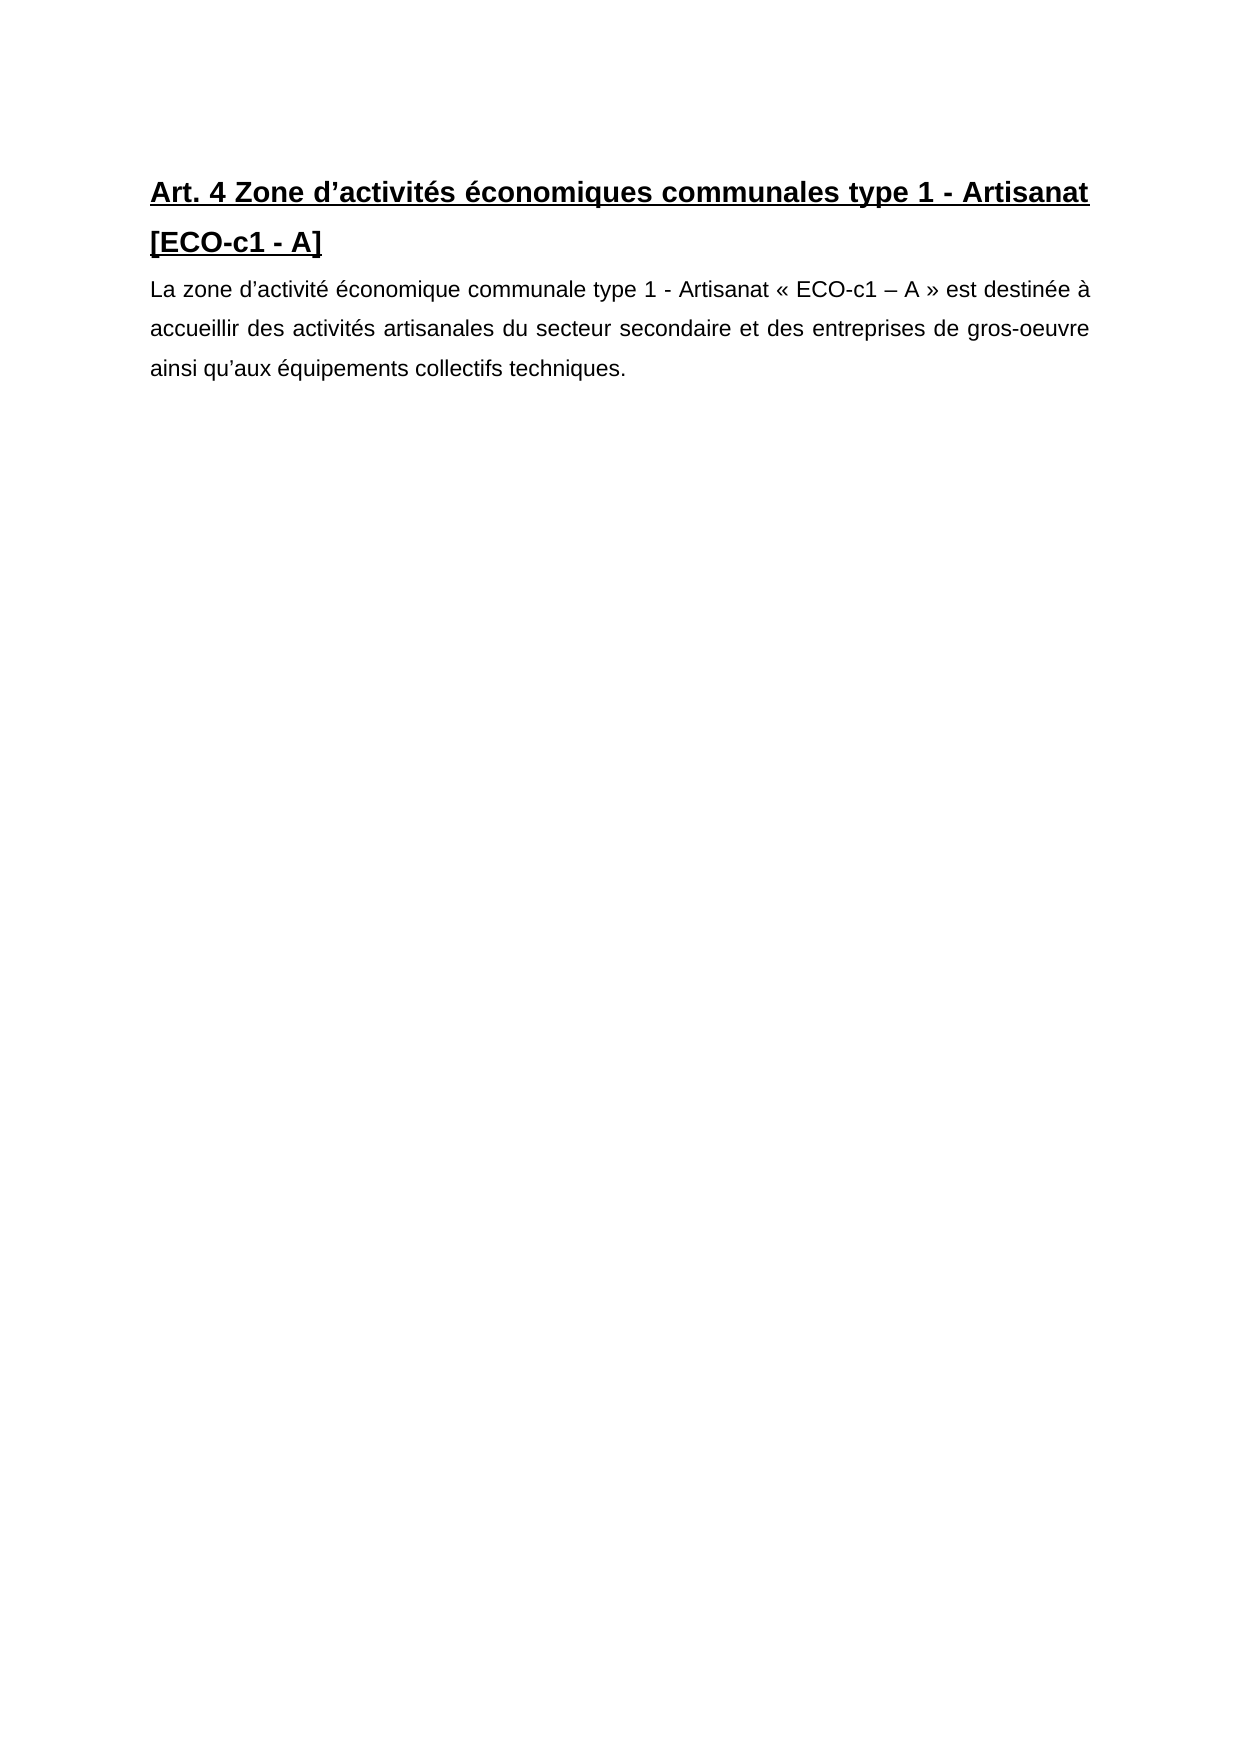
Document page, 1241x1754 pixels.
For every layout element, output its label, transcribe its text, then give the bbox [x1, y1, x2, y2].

subtitle Art. 4 Zone d’activités économiques communales type 1 - Artisanat [ECO-c1 - A] [150, 175, 1090, 204]
subtitle Art. 4 Zone d’activités économiques communales type 1 - Artisanat [ECO-c1 - A] [150, 206, 1090, 259]
text La zone d’activité économique communale type 1 - Artisanat « ECO-c1 – A » est destinée à accueillir des activités artisanales du secteur secondaire et des entreprises de gros-oeuvre ainsi qu’aux équipements collectifs techniques. [150, 276, 1090, 381]
